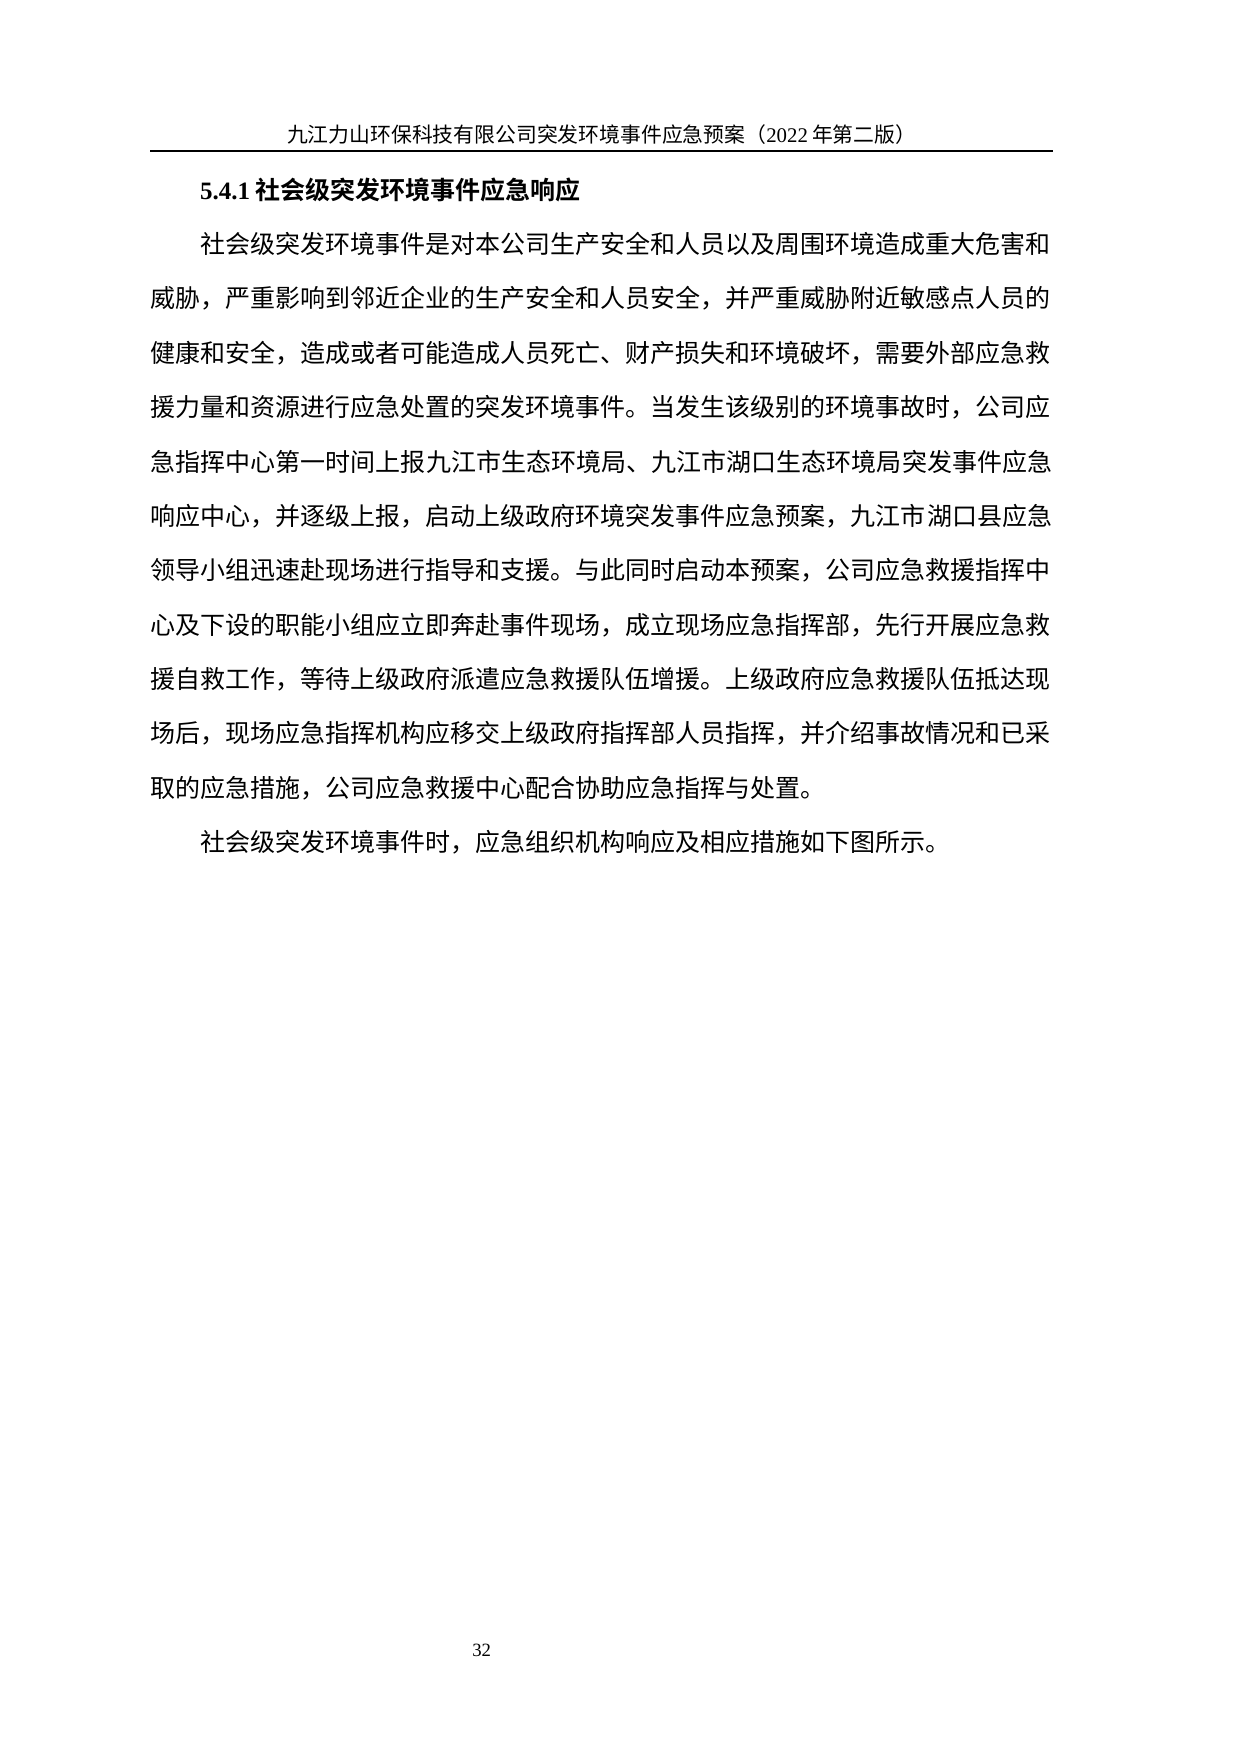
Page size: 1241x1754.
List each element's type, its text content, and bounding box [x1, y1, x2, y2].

text 社会级突发环境事件时，应急组织机构响应及相应措施如下图所示。 [150, 823, 1053, 859]
text 5.4.1社会级突发环境事件应急响应 [150, 170, 1053, 206]
text 社会级突发环境事件是对本公司生产安全和人员以及周围环境造成重大危害和威胁，严重影响到邻近企业的生产安全和人员安全，并严重威胁附近敏感点人员的健康和安全，造成或者可能造成人员死亡、财产损失和环境破坏，需要外部应急救援力量和资源进行应急处置的突发环境事件。当发生该级别的环境事故时，公司应急指挥中心第一时间上报九江市生态环境局、九江市湖口生态环境局突发事件应急响应中心，并逐级上报，启动上级政府环境突发事件应急预案，九江市湖口县应急领导小组迅速赴现场进行指导和支援。与此同时启动本预案，公司应急救援指挥中心及下设的职能小组应立即奔赴事件现场，成立现场应急指挥部，先行开展应急救援自救工作，等待上级政府派遣应急救援队伍增援。上级政府应急救援队伍抵达现场后，现场应急指挥机构应移交上级政府指挥部人员指挥，并介绍事故情况和已采取的应急措施，公司应急救援中心配合协助应急指挥与处置。 [150, 224, 1053, 804]
